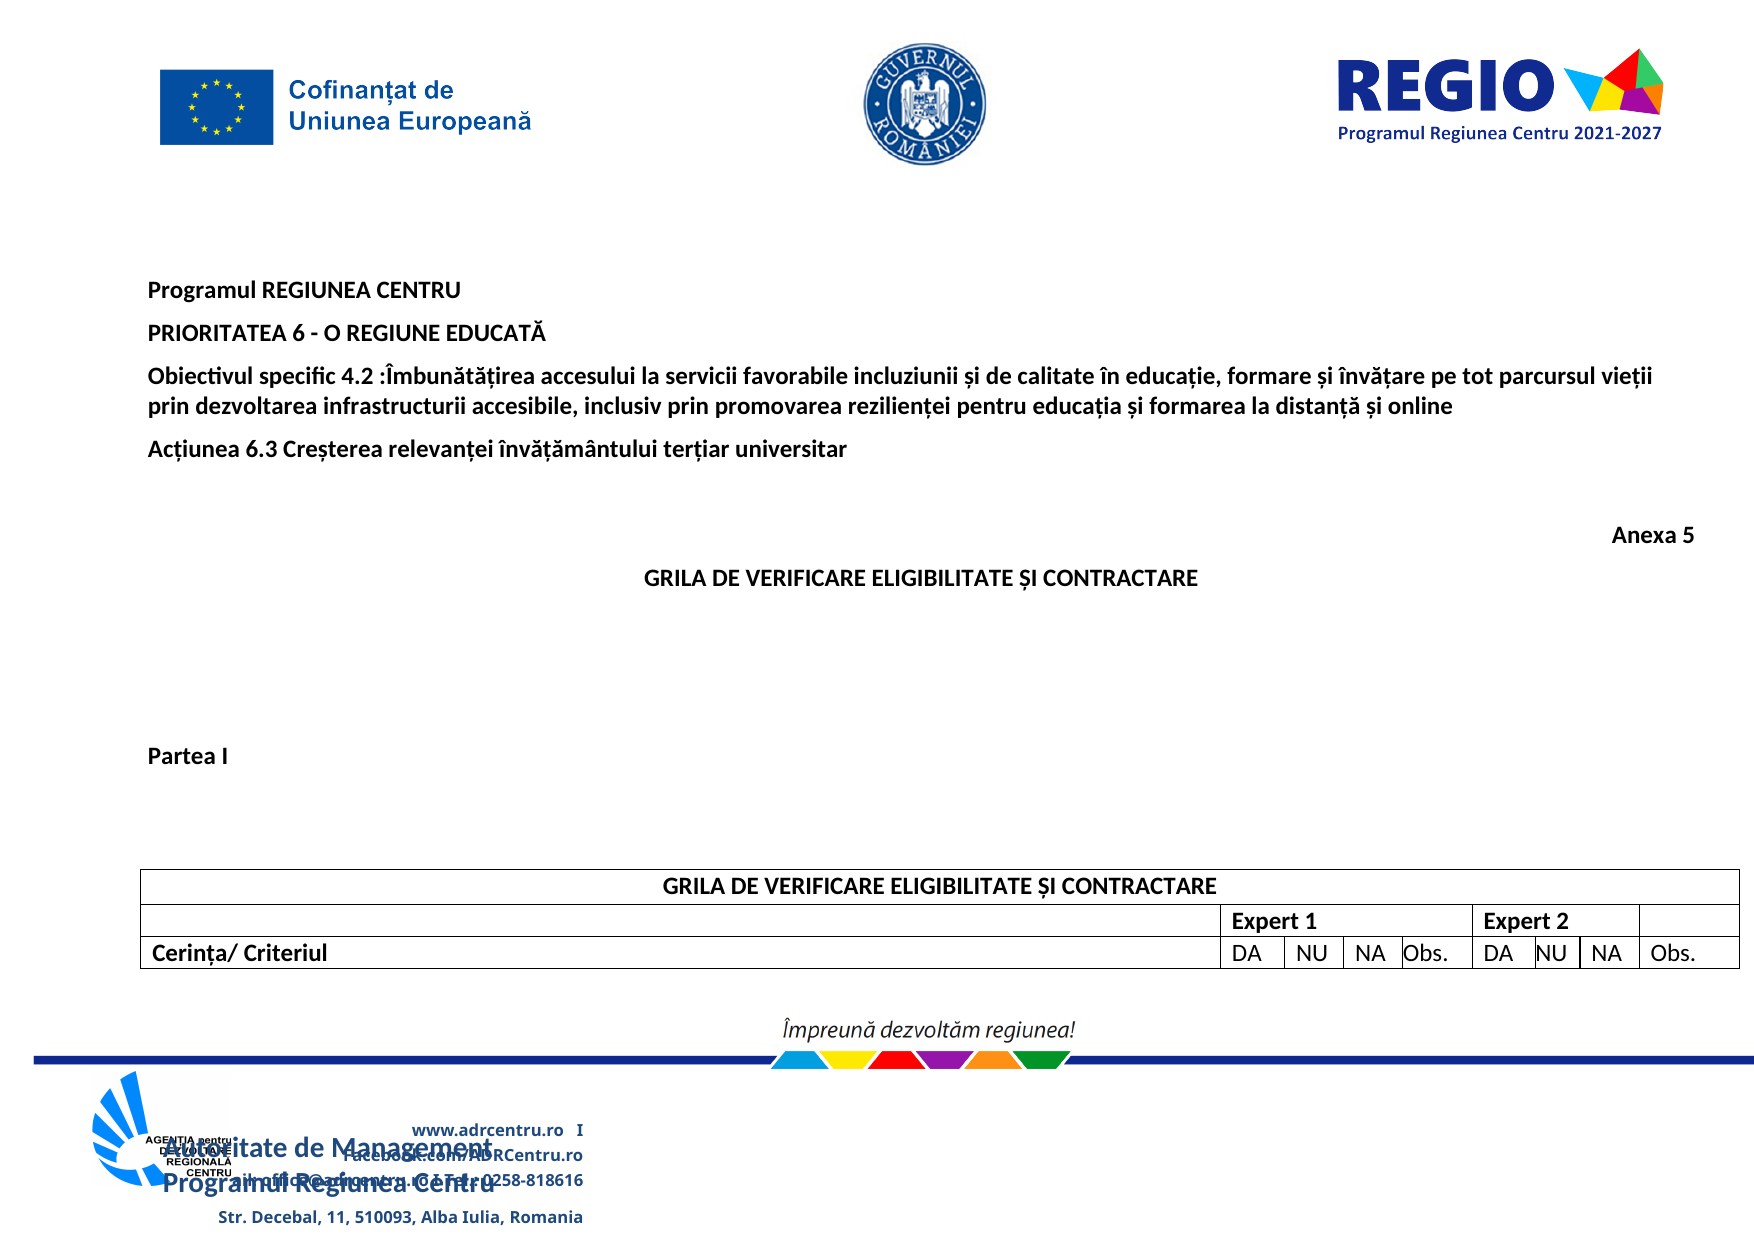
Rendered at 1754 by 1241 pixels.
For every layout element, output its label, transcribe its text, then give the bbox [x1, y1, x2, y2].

table_header GRILA DE VERIFICARE ELIGIBILITATE ȘI CONTRACTARE [141, 870, 1739, 904]
text Obiectivul specific 4.2 :Îmbunătățirea accesului la servicii favorabile incluziunii și de calitate în educație, formare și învățare pe tot parcursul vieții prin dezvoltarea infrastructurii accesibile, inclusiv prin promovarea rezilienței pentru educația și formarea la distanță și online [148, 360, 1695, 421]
table_cell [1640, 905, 1739, 936]
table_cell Obs. [1403, 937, 1472, 967]
table_cell Cerința/ Criteriul [141, 937, 1220, 967]
text Anexa 5 [148, 519, 1695, 550]
table_cell Obs. [1640, 937, 1739, 967]
text Partea I [148, 740, 1695, 771]
text GRILA DE VERIFICARE ELIGIBILITATE ȘI CONTRACTARE [148, 562, 1695, 593]
picture [155, 65, 562, 150]
table_cell DA [1473, 937, 1535, 967]
table_cell DA [1221, 937, 1284, 967]
text Acțiunea 6.3 Creșterea relevanței învățământului terțiar universitar [148, 433, 1695, 464]
picture [816, 1051, 1754, 1069]
table_cell NU [1536, 937, 1579, 967]
table_cell NA [1581, 937, 1639, 967]
picture [1338, 48, 1664, 143]
picture [769, 1016, 1089, 1043]
table_cell NA [1344, 937, 1402, 967]
table_cell Expert 1 [1221, 905, 1472, 936]
text PRIORITATEA 6 - O REGIUNE EDUCATĂ [148, 317, 1695, 347]
text Programul REGIUNEA CENTRU [148, 274, 1695, 304]
picture [167, 1176, 173, 1183]
picture [841, 13, 1005, 186]
table_cell Expert 2 [1473, 905, 1639, 936]
table_cell NU [1285, 937, 1343, 967]
table_cell [141, 905, 1220, 936]
picture [33, 1051, 784, 1069]
picture [92, 1071, 232, 1186]
